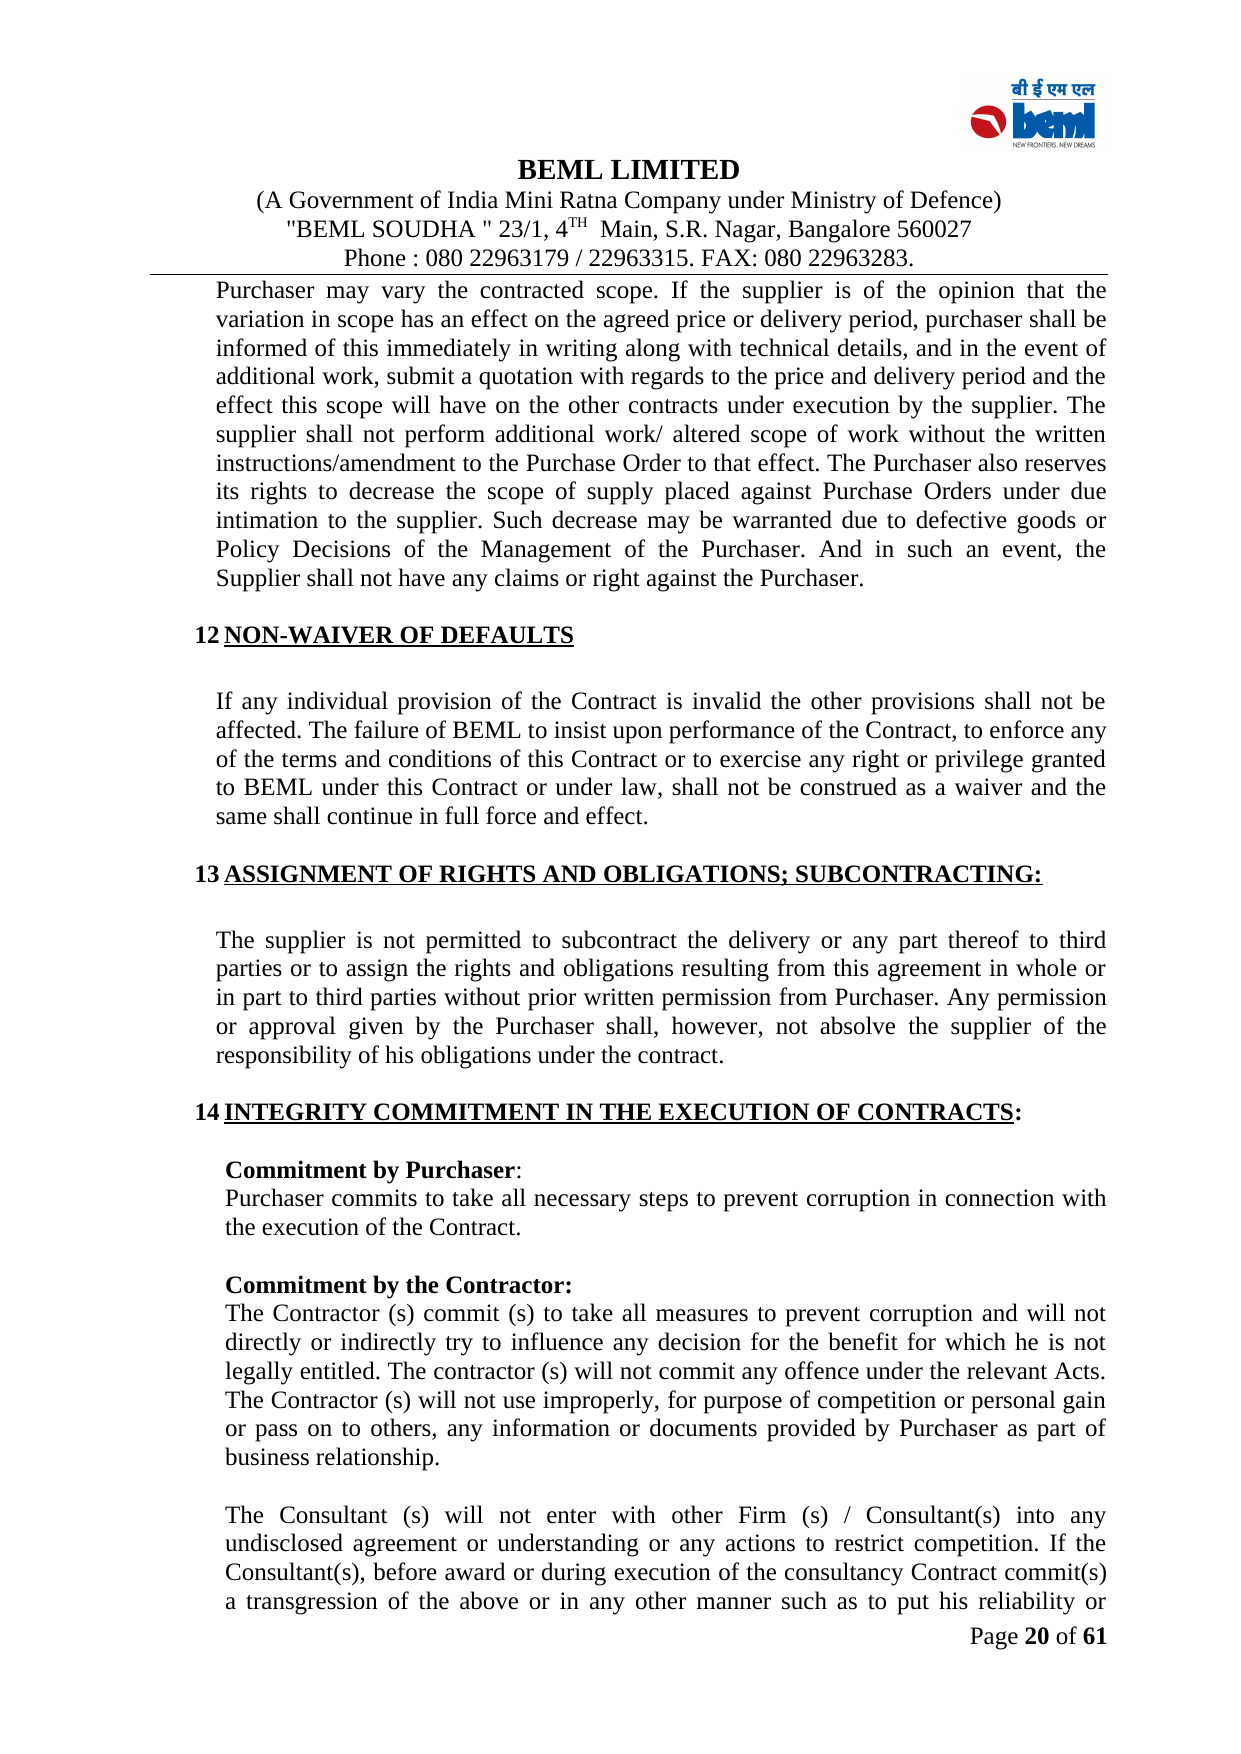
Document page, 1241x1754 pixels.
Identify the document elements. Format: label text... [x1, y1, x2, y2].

list INTEGRITY COMMITMENT IN THE EXECUTION OF CONTRACTS: [194, 1097, 1108, 1126]
list NON-WAIVER OF DEFAULTS [194, 620, 1108, 649]
text Commitment by Purchaser: [150, 1155, 1108, 1183]
text The supplier is not permitted to subcontract the delivery or any part thereof to third parties or to assign the rights and obligations resulting from this agreement in whole or in part to third parties without prior written permission from Purchaser. Any permission or approval given by the Purchaser shall, however, not absolve the supplier of the responsibility of his obligations under the contract. [216, 925, 1108, 1068]
list ASSIGNMENT OF RIGHTS AND OBLIGATIONS; SUBCONTRACTING: [194, 859, 1108, 887]
text Purchaser may vary the contracted scope. If the supplier is of the opinion that the variation in scope has an effect on the agreed price or delivery period, purchaser shall be informed of this immediately in writing along with technical details, and in the event of additional work, submit a quotation with regards to the price and delivery period and the effect this scope will have on the other contracts under execution by the supplier. The supplier shall not perform additional work/ altered scope of work without the written instructions/amendment to the Purchase Order to that effect. The Purchaser also reserves its rights to decrease the scope of supply placed against Purchase Orders under due intimation to the supplier. Such decrease may be warranted due to defective goods or Policy Decisions of the Management of the Purchaser. And in such an event, the Supplier shall not have any claims or right against the Purchaser. [216, 275, 1108, 591]
text Purchaser commits to take all necessary steps to prevent corruption in connection with the execution of the Contract. [225, 1183, 1108, 1241]
text If any individual provision of the Contract is invalid the other provisions shall not be affected. The failure of BEML to insist upon performance of the Contract, to enforce any of the terms and conditions of this Contract or to exercise any right or privilege granted to BEML under this Contract or under law, shall not be construed as a waiver and the same shall continue in full force and effect. [216, 686, 1108, 830]
picture [958, 75, 1108, 152]
text Commitment by the Contractor: [150, 1270, 1108, 1298]
text The Contractor (s) commit (s) to take all measures to prevent corruption and will not directly or indirectly try to influence any decision for the benefit for which he is not legally entitled. The contractor (s) will not commit any offence under the relevant Acts. The Contractor (s) will not use improperly, for purpose of competition or personal gain or pass on to others, any information or documents provided by Purchaser as part of business relationship. [225, 1298, 1108, 1471]
